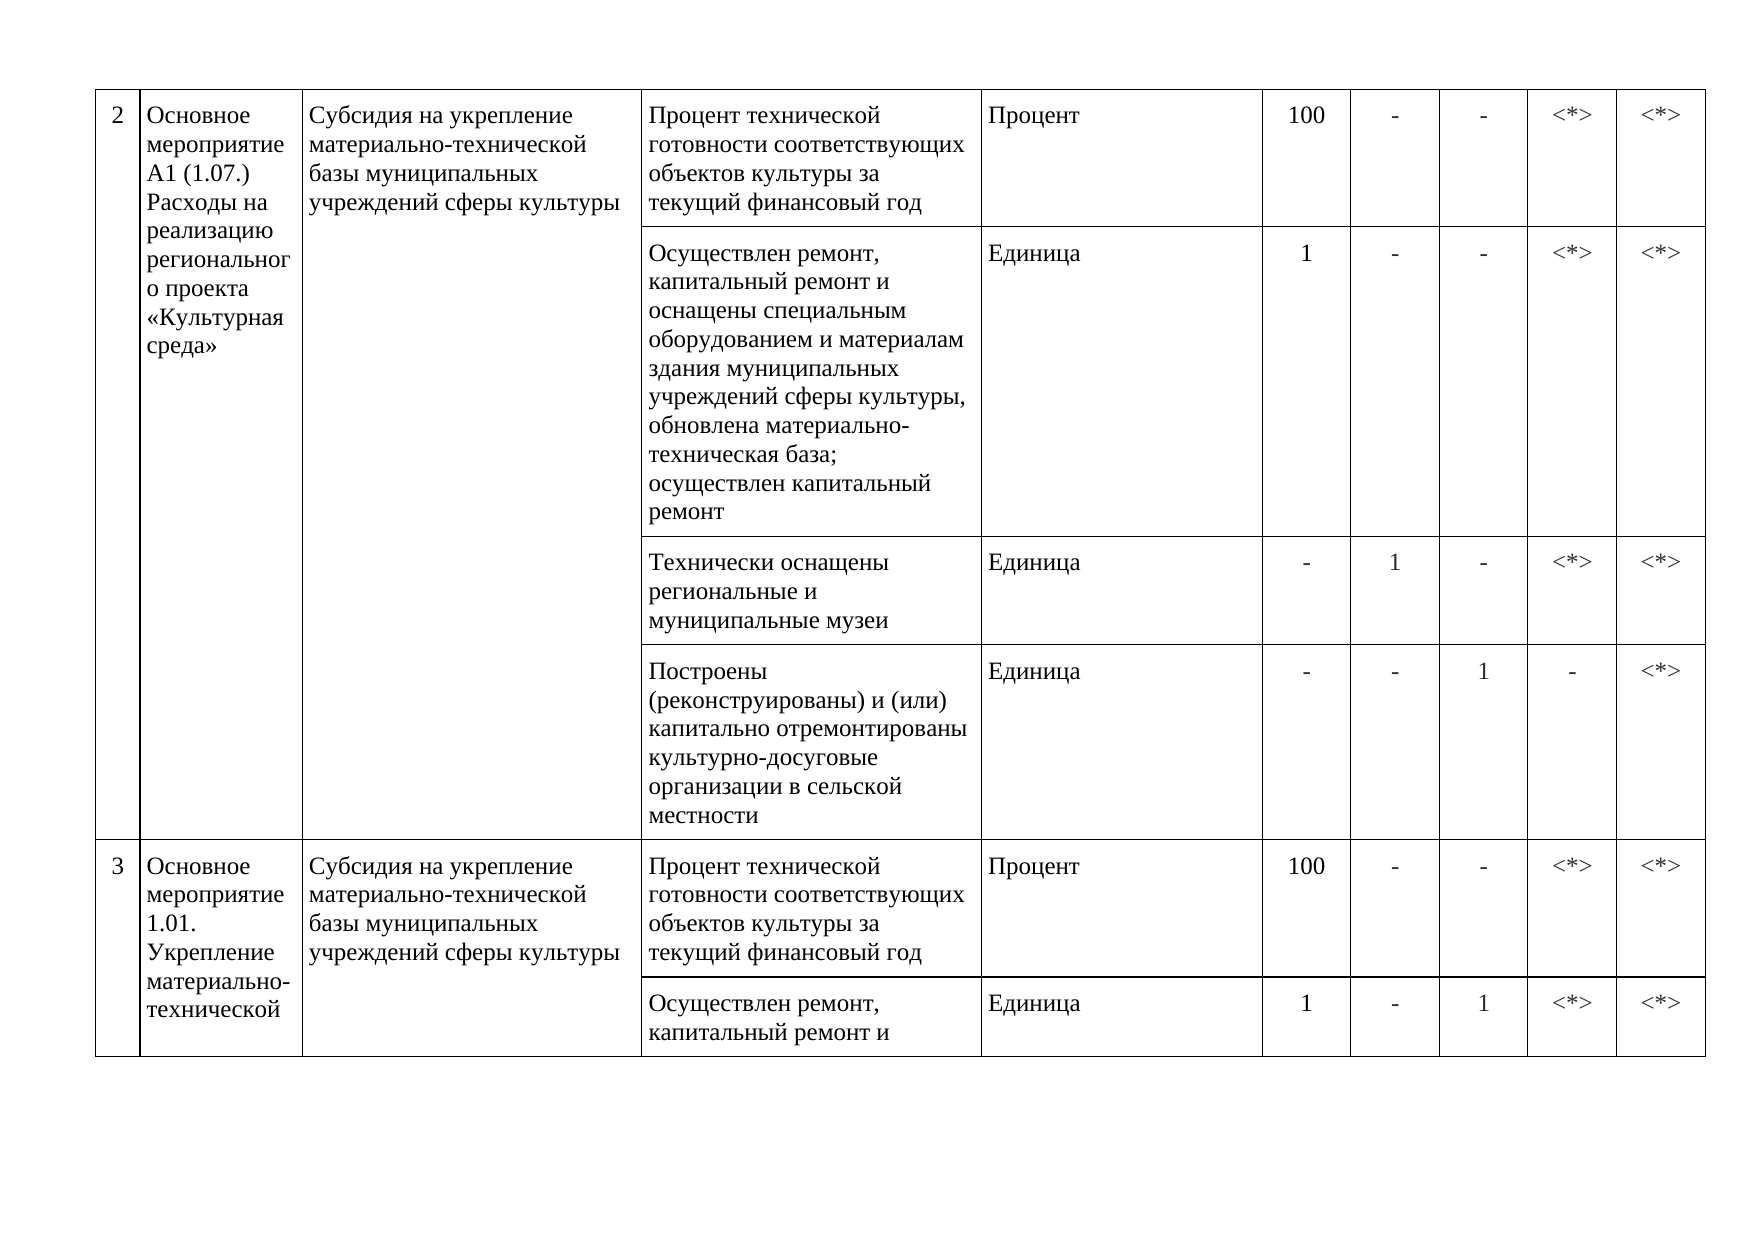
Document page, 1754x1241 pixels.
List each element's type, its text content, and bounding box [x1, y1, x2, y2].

table_cell - [1263, 645, 1350, 839]
table_cell - [1351, 90, 1439, 226]
table_cell Единица [982, 537, 1262, 644]
table_cell <*> [1528, 227, 1616, 536]
table_cell - [1351, 840, 1439, 976]
table_cell 1 [1440, 645, 1527, 839]
table_cell 2 [96, 90, 139, 839]
table_cell Субсидия на укрепление материально-технической базы муниципальных учреждений сферы культуры [303, 840, 641, 1056]
table_cell Процент [982, 840, 1262, 976]
table_cell Технически оснащены региональные и муниципальные музеи [642, 537, 981, 644]
table_cell 100 [1263, 840, 1350, 976]
table_cell <*> [1528, 90, 1616, 226]
table_cell - [1440, 227, 1527, 536]
table_cell Построены (реконструированы) и (или) капитально отремонтированы культурно-досуговые организации в сельской местности [642, 645, 981, 839]
table_cell 1 [1263, 227, 1350, 536]
table_cell Процент технической готовности соответствующих объектов культуры за текущий финансовый год [642, 90, 981, 226]
table_cell Субсидия на укрепление материально-технической базы муниципальных учреждений сферы культуры [303, 90, 641, 839]
table_cell Единица [982, 978, 1262, 1056]
table_cell - [1440, 90, 1527, 226]
table_cell 1 [1440, 978, 1527, 1056]
table_cell Единица [982, 645, 1262, 839]
table_cell <*> [1617, 978, 1705, 1056]
table_cell - [1528, 645, 1616, 839]
table_cell <*> [1528, 537, 1616, 644]
table_cell <*> [1617, 840, 1705, 976]
table_cell <*> [1528, 978, 1616, 1056]
table_cell - [1351, 227, 1439, 536]
table_cell <*> [1528, 840, 1616, 976]
table_cell 3 [96, 840, 139, 1056]
table_cell <*> [1617, 227, 1705, 536]
table_cell 1 [1351, 537, 1439, 644]
table_cell Процент технической готовности соответствующих объектов культуры за текущий финансовый год [642, 840, 981, 976]
table_cell - [1351, 645, 1439, 839]
table_cell - [1263, 537, 1350, 644]
table_cell Единица [982, 227, 1262, 536]
table_cell <*> [1617, 537, 1705, 644]
table_cell 1 [1263, 978, 1350, 1056]
table_cell - [1440, 840, 1527, 976]
table_cell Процент [982, 90, 1262, 226]
table_cell - [1351, 978, 1439, 1056]
table_cell - [1440, 537, 1527, 644]
table_cell 100 [1263, 90, 1350, 226]
table_cell Основное мероприятие А1 (1.07.) Расходы на реализацию регионального проекта «Культурная среда» [141, 90, 302, 839]
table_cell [642, 978, 981, 1056]
table_cell <*> [1617, 645, 1705, 839]
table_cell <*> [1617, 90, 1705, 226]
table_cell Основное мероприятие 1.01. Укрепление материально-технической базы учреждений сферы культуры и искусства [141, 840, 302, 1056]
